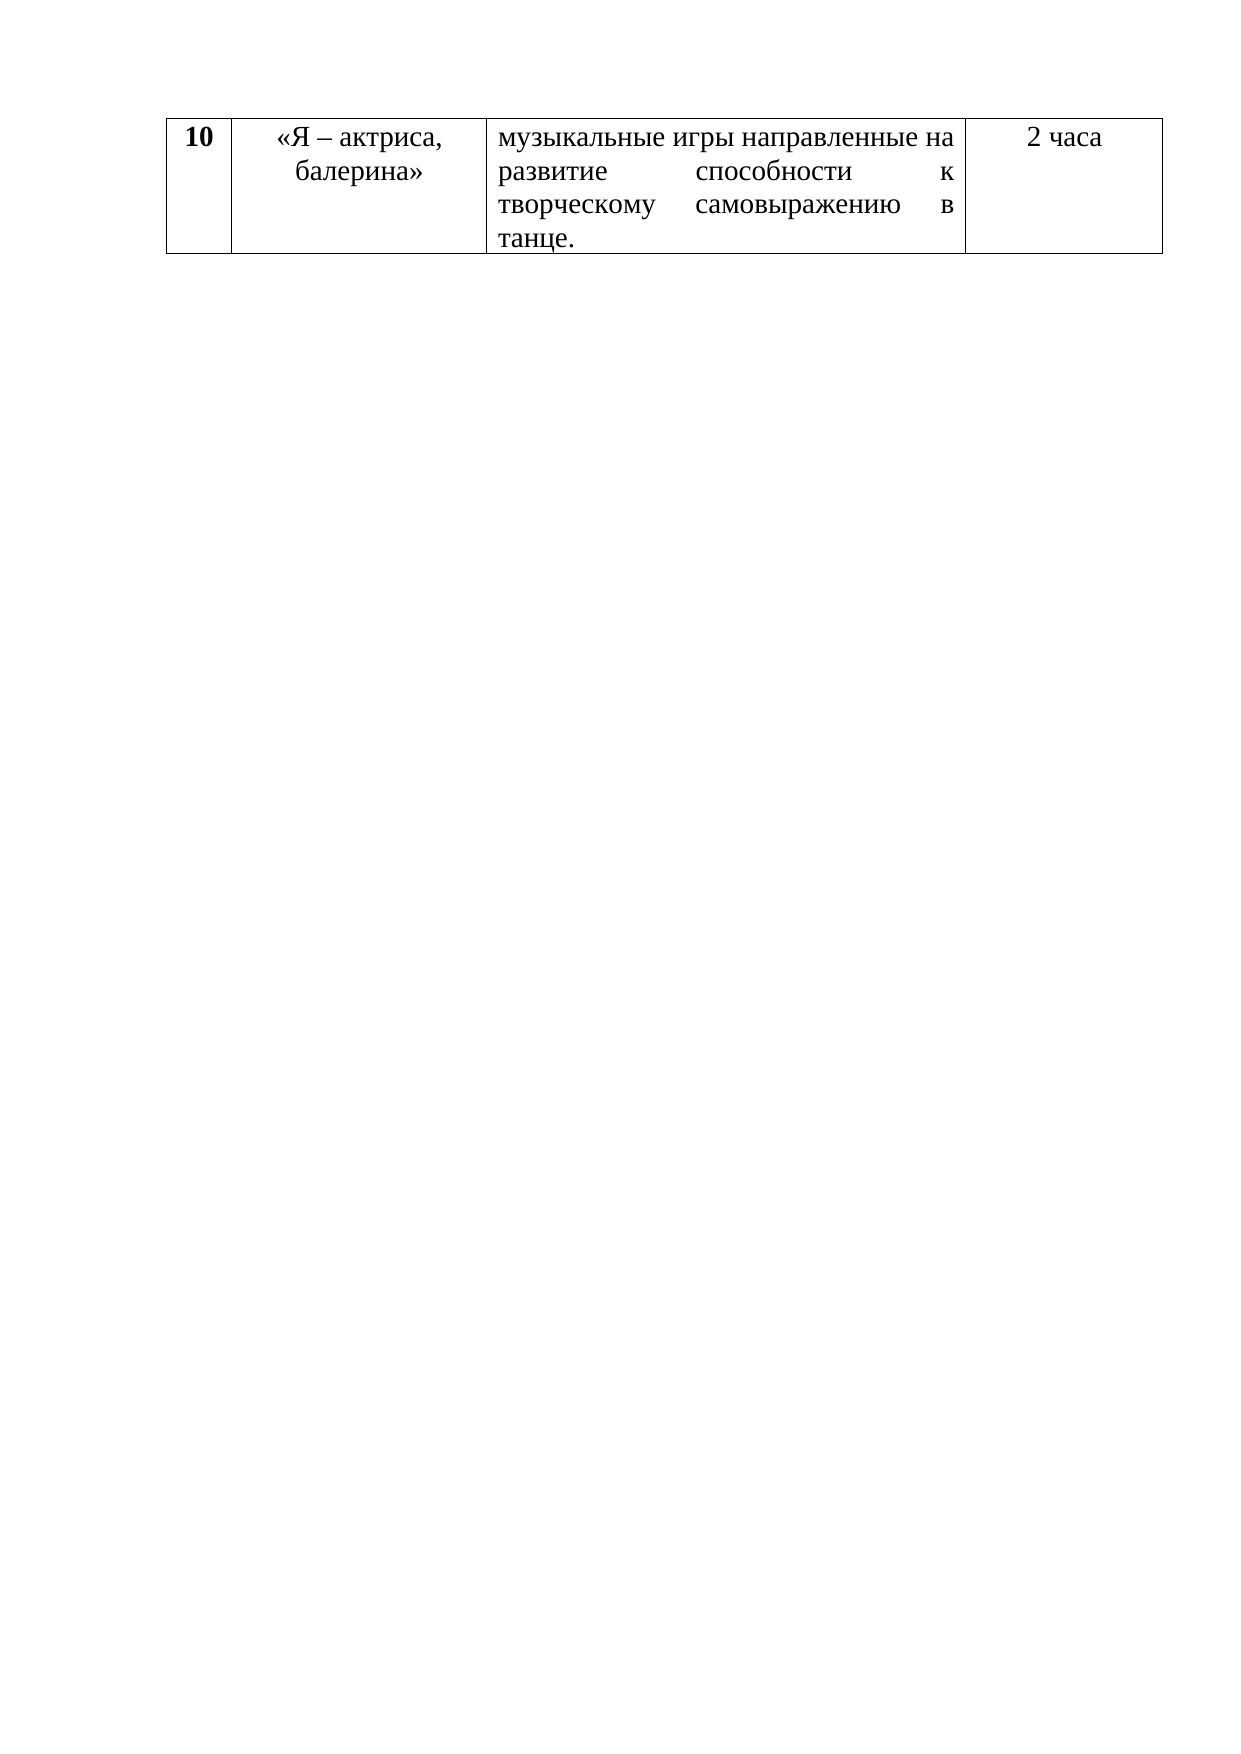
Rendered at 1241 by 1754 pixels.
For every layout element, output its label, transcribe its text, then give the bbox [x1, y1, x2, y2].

table_cell 10 [167, 119, 231, 253]
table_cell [487, 119, 965, 253]
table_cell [232, 119, 486, 253]
table_cell 2 часа [966, 119, 1162, 253]
